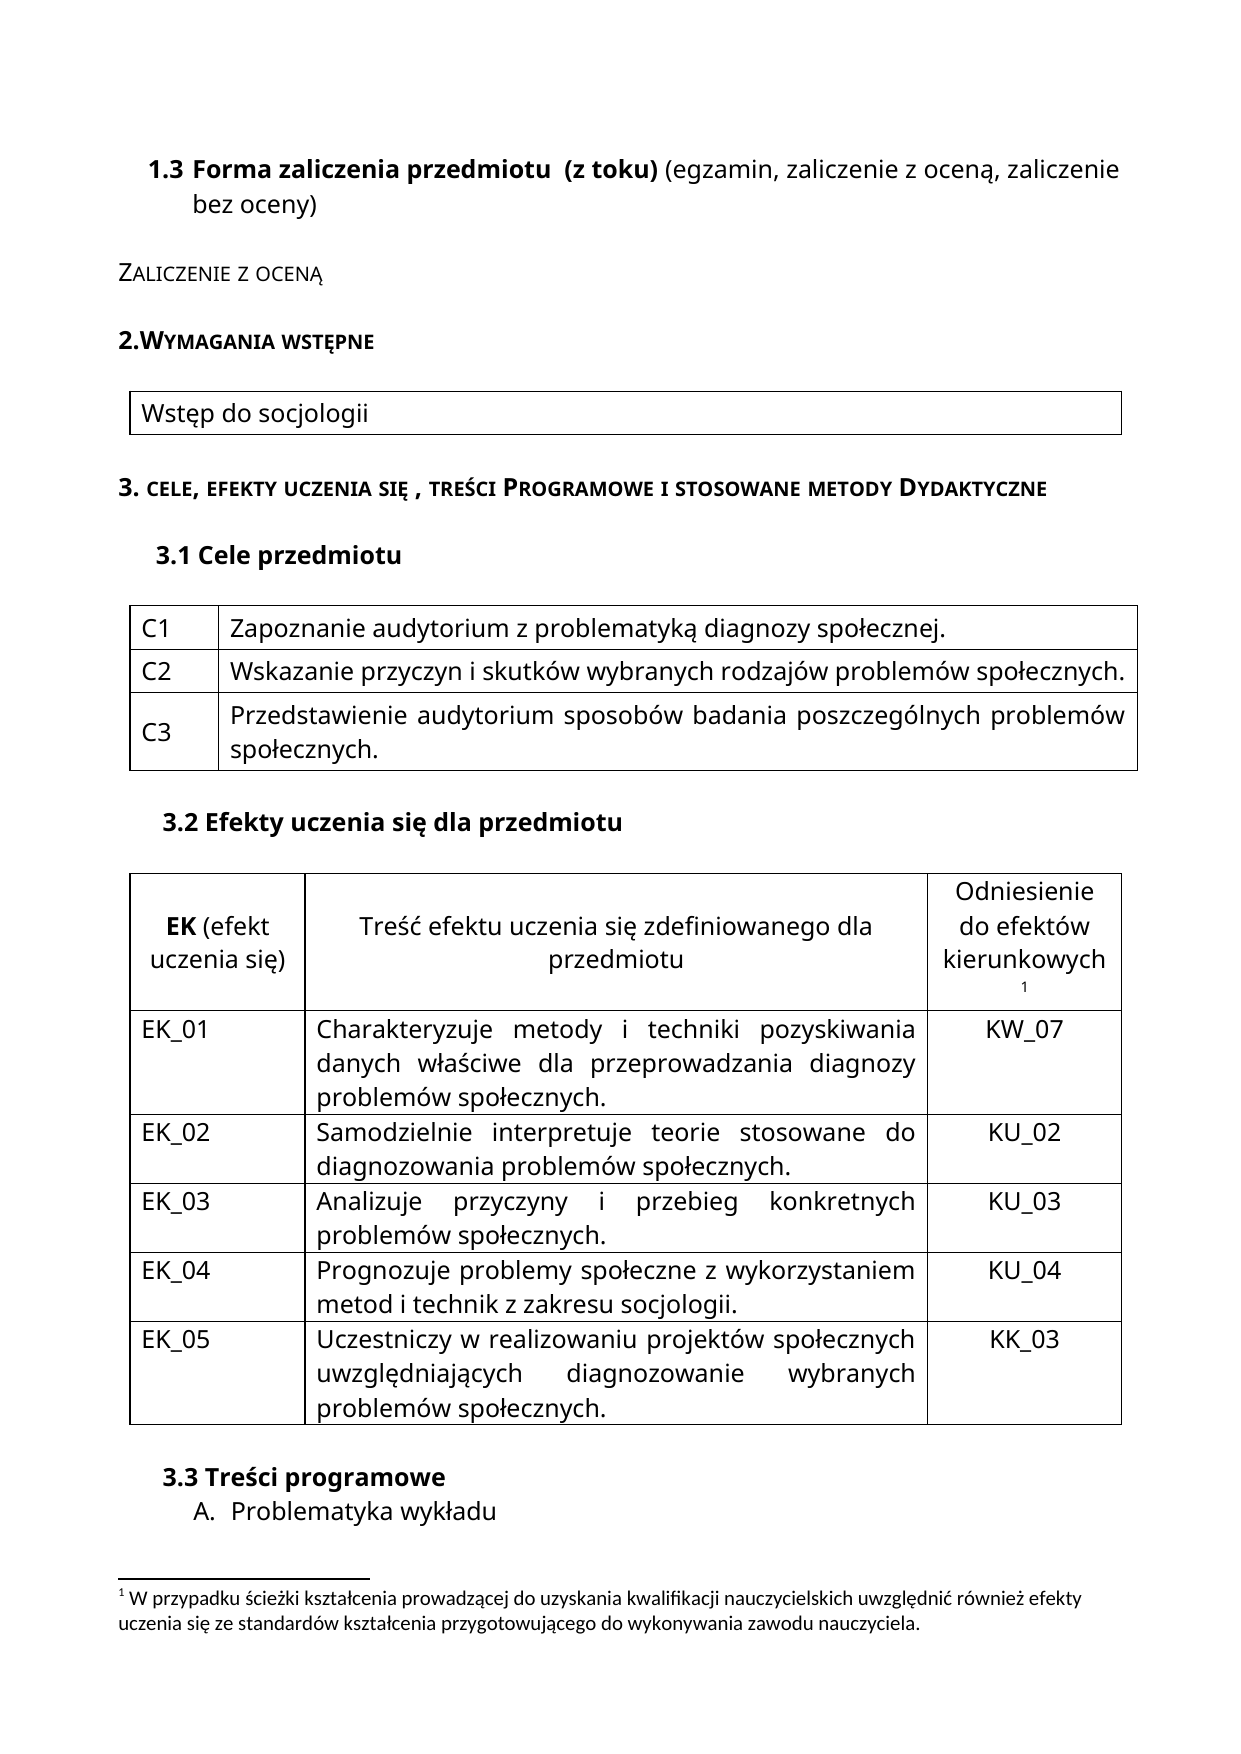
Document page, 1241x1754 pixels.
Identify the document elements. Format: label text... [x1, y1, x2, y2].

text Zaliczenie z oceną [118, 254, 1122, 288]
table_cell C2 [131, 650, 218, 692]
table_cell EK_01 [131, 1011, 304, 1113]
text 3. cele, efekty uczenia się , treści Programowe i stosowane metody Dydaktyczne [118, 469, 1122, 503]
text 1.3 Forma zaliczenia przedmiotu (z toku) (egzamin, zaliczenie z oceną, zaliczenie bez oceny) [148, 152, 1122, 220]
list 3.3 Treści programowe [162, 1459, 1122, 1493]
table_cell EK_04 [131, 1253, 304, 1321]
table_cell EK_03 [131, 1184, 304, 1252]
table_cell Przedstawienie audytorium sposobów badania poszczególnych problemów społecznych. [219, 693, 1137, 770]
table_cell Prognozuje problemy społeczne z wykorzystaniem metod i technik z zakresu socjologii. [306, 1253, 927, 1321]
table_cell EK_05 [131, 1322, 304, 1424]
table_header C1 [131, 606, 218, 649]
table_cell Samodzielnie interpretuje teorie stosowane do diagnozowania problemów społecznych. [306, 1115, 927, 1183]
table_header Zapoznanie audytorium z problematyką diagnozy społecznej. [219, 606, 1137, 649]
text 3.2 Efekty uczenia się dla przedmiotu [162, 805, 1122, 839]
text 2.Wymagania wstępne [118, 322, 1122, 357]
table_cell KU_03 [928, 1184, 1121, 1252]
table_header Treść efektu uczenia się zdefiniowanego dla przedmiotu [306, 874, 927, 1010]
table_cell KU_02 [928, 1115, 1121, 1183]
text 3.1 Cele przedmiotu [156, 537, 1122, 571]
table_cell EK_02 [131, 1115, 304, 1183]
table_cell Analizuje przyczyny i przebieg konkretnych problemów społecznych. [306, 1184, 927, 1252]
list Problematyka wykładu [193, 1493, 1122, 1527]
table_cell KK_03 [928, 1322, 1121, 1424]
table_cell KU_04 [928, 1253, 1121, 1321]
table_header Odniesienie do efektów kierunkowych [928, 874, 1121, 1010]
table_cell Charakteryzuje metody i techniki pozyskiwania danych właściwe dla przeprowadzania diagnozy problemów społecznych. [306, 1011, 927, 1113]
table_header Wstęp do socjologii [131, 392, 1121, 434]
table_cell Uczestniczy w realizowaniu projektów społecznych uwzględniających diagnozowanie wybranych problemów społecznych. [306, 1322, 927, 1424]
table_cell KW_07 [928, 1011, 1121, 1113]
table_cell Wskazanie przyczyn i skutków wybranych rodzajów problemów społecznych. [219, 650, 1137, 692]
table_header EK (efekt uczenia się) [131, 874, 304, 1010]
table_cell C3 [131, 693, 218, 770]
